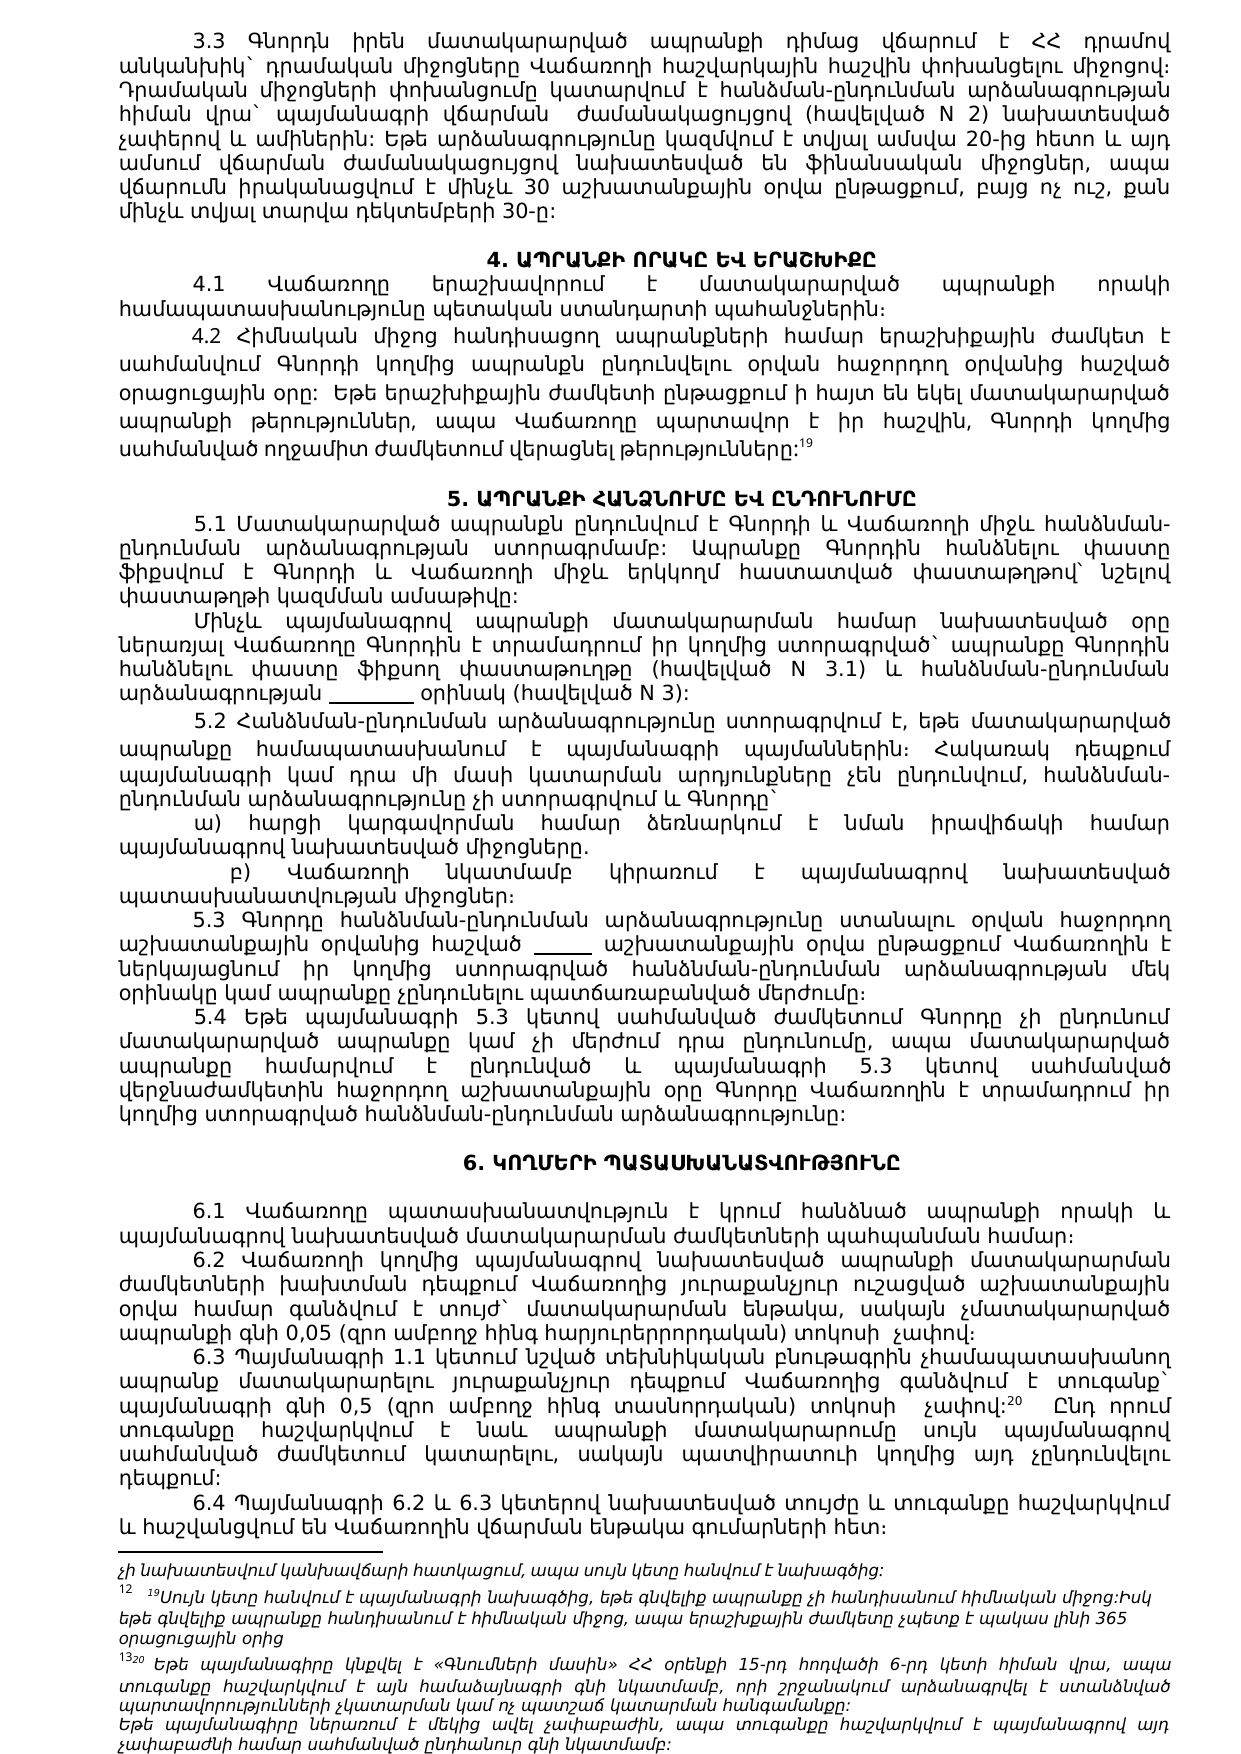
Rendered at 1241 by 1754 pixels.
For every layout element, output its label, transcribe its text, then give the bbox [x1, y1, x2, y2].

text 5.4 Եթե պայմանագրի 5.3 կետով սահմանված ժամկետում Գնորդը չի ընդունում մատակարարված ապրանքը կամ չի մերժում դրա ընդունումը, ապա մատակարարված ապրանքը համարվում է ընդունված և պայմանագրի 5.3 կետով սահմանված վերջնաժամկետին հաջորդող աշխատանքային օրը Գնորդը Վաճառողին է տրամադրում իր կողմից ստորագրված հանձնման-ընդունման արձանագրությունը: [118, 1005, 1171, 1127]
text 6.1 Վաճառողը պատասխանատվություն է կրում հանձնած ապրանքի որակի և պայմանագրով նախատեսված մատակարարման ժամկետների պահպանման համար։ [118, 1199, 1171, 1248]
text 5.1 Մատակարարված ապրանքն ընդունվում է Գնորդի և Վաճառողի միջև հանձնման-ընդունման արձանագրության ստորագրմամբ: Ապրանքը Գնորդին հանձնելու փաստը ֆիքսվում է Գնորդի և Վաճառողի միջև երկկողմ հաստատված փաստաթղթով՝ նշելով փաստաթղթի կազմման ամսաթիվը: [118, 512, 1171, 609]
text 4. ԱՊՐԱՆՔԻ ՈՐԱԿԸ ԵՎ ԵՐԱՇԽԻՔԸ [118, 248, 1171, 272]
text 6.4 Պայմանագրի 6.2 և 6.3 կետերով նախատեսված տույժը և տուգանքը հաշվարկվում և հաշվանցվում են Վաճառողին վճարման ենթակա գումարների հետ։ [118, 1491, 1171, 1539]
text 6.3 Պայմանագրի 1.1 կետում նշված տեխնիկական բնութագրին չհամապատասխանող ապրանք մատակարարելու յուրաքանչյուր դեպքում Վաճառողից գանձվում է տուգանք` պայմանագրի գնի 0,5 (զրո ամբողջ հինգ տասնորդական) տոկոսի չափով:2032Ընդ որում տուգանքը հաշվարկվում է նաև ապրանքի մատակարարումը սույն պայմանագրով սահմանված ժամկետում կատարելու, սակայն պատվիրատուի կողմից այդ չընդունվելու դեպքում: [118, 1345, 1171, 1491]
text Մինչև պայմանագրով ապրանքի մատակարարման համար նախատեսված օրը ներառյալ Վաճառողը Գնորդին է տրամադրում իր կողմից ստորագրված` ապրանքը Գնորդին հանձնելու փաստը ֆիքսող փաստաթուղթը (հավելված N 3.1) և հանձնման-ընդունման արձանագրության օրինակ (հավելված N 3): [118, 609, 1171, 706]
text բ) Վաճառողի նկատմամբ կիրառում է պայմանագրով նախատեսված պատասխանատվության միջոցներ։ [118, 860, 1171, 908]
text ա) հարցի կարգավորման համար ձեռնարկում է նման իրավիճակի համար պայմանագրով նախատեսված միջոցները. [118, 811, 1171, 860]
text 4.2 Հիմնական միջոց հանդիսացող ապրանքների համար երաշխիքային ժամկետ է սահմանվում Գնորդի կողմից ապրանքն ընդունվելու օրվան հաջորդող օրվանից հաշված օրացուցային օրը: Եթե երաշխիքային ժամկետի ընթացքում ի հայտ են եկել մատակարարված ապրանքի թերություններ, ապա Վաճառողը պարտավոր է իր հաշվին, Գնորդի կողմից սահմանված ողջամիտ ժամկետում վերացնել թերությունները:1931 [118, 321, 1171, 463]
text 5.2 Հանձնման-ընդունման արձանագրությունը ստորագրվում է, եթե մատակարարված ապրանքը համապատասխանում է պայմանագրի պայմաններին։ Հակառակ դեպքում պայմանագրի կամ դրա մի մասի կատարման արդյունքները չեն ընդունվում, հանձնման-ընդունման արձանագրությունը չի ստորագրվում և Գնորդը` [118, 706, 1171, 811]
text 6. ԿՈՂՄԵՐԻ ՊԱՏԱՍԽԱՆԱՏՎՈՒԹՅՈՒՆԸ [118, 1151, 1171, 1175]
text 3.3 Գնորդն իրեն մատակարարված ապրանքի դիմաց վճարում է ՀՀ դրամով անկանխիկ` դրամական միջոցները Վաճառողի հաշվարկային հաշվին փոխանցելու միջոցով։ Դրամական միջոցների փոխանցումը կատարվում է հանձման-ընդունման արձանագրության հիման վրա` պայմանագրի վճարման ժամանակացույցով (հավելված N 2) նախատեսված չափերով և ամիներին: Եթե արձանագրությունը կազմվում է տվյալ ամսվա 20-ից հետո և այդ ամսում վճարման ժամանակացույցով նախատեսված են ֆինանսական միջոցներ, ապա վճարումն իրականացվում է մինչև 30 աշխատանքային օրվա ընթացքում, բայց ոչ ուշ, քան մինչև տվյալ տարվա դեկտեմբերի 30-ը: [118, 29, 1171, 224]
text 5. ԱՊՐԱՆՔԻ ՀԱՆՁՆՈՒՄԸ ԵՎ ԸՆԴՈՒՆՈՒՄԸ [118, 487, 1171, 512]
text 4.1 Վաճառողը երաշխավորում է մատակարարված պպրանքի որակի համապատասխանությունը պետական ստանդարտի պահանջներին։ [118, 272, 1171, 321]
text 5.3 Գնորդը հանձնման-ընդունման արձանագրությունը ստանալու օրվան հաջորդող աշխատանքային օրվանից հաշված աշխատանքային օրվա ընթացքում Վաճառողին է ներկայացնում իր կողմից ստորագրված հանձնման-ընդունման արձանագրության մեկ օրինակը կամ ապրանքը չընդունելու պատճառաբանված մերժումը։ [118, 908, 1171, 1005]
text 6.2 Վաճառողի կողմից պայմանագրով նախատեսված ապրանքի մատակարարման ժամկետների խախտման դեպքում Վաճառողից յուրաքանչյուր ուշացված աշխատանքային օրվա համար գանձվում է տույժ` մատակարարման ենթակա, սակայն չմատակարարված ապրանքի գնի 0,05 (զրո ամբողջ հինգ հարյուրերրորդական) տոկոսի չափով։ [118, 1248, 1171, 1345]
